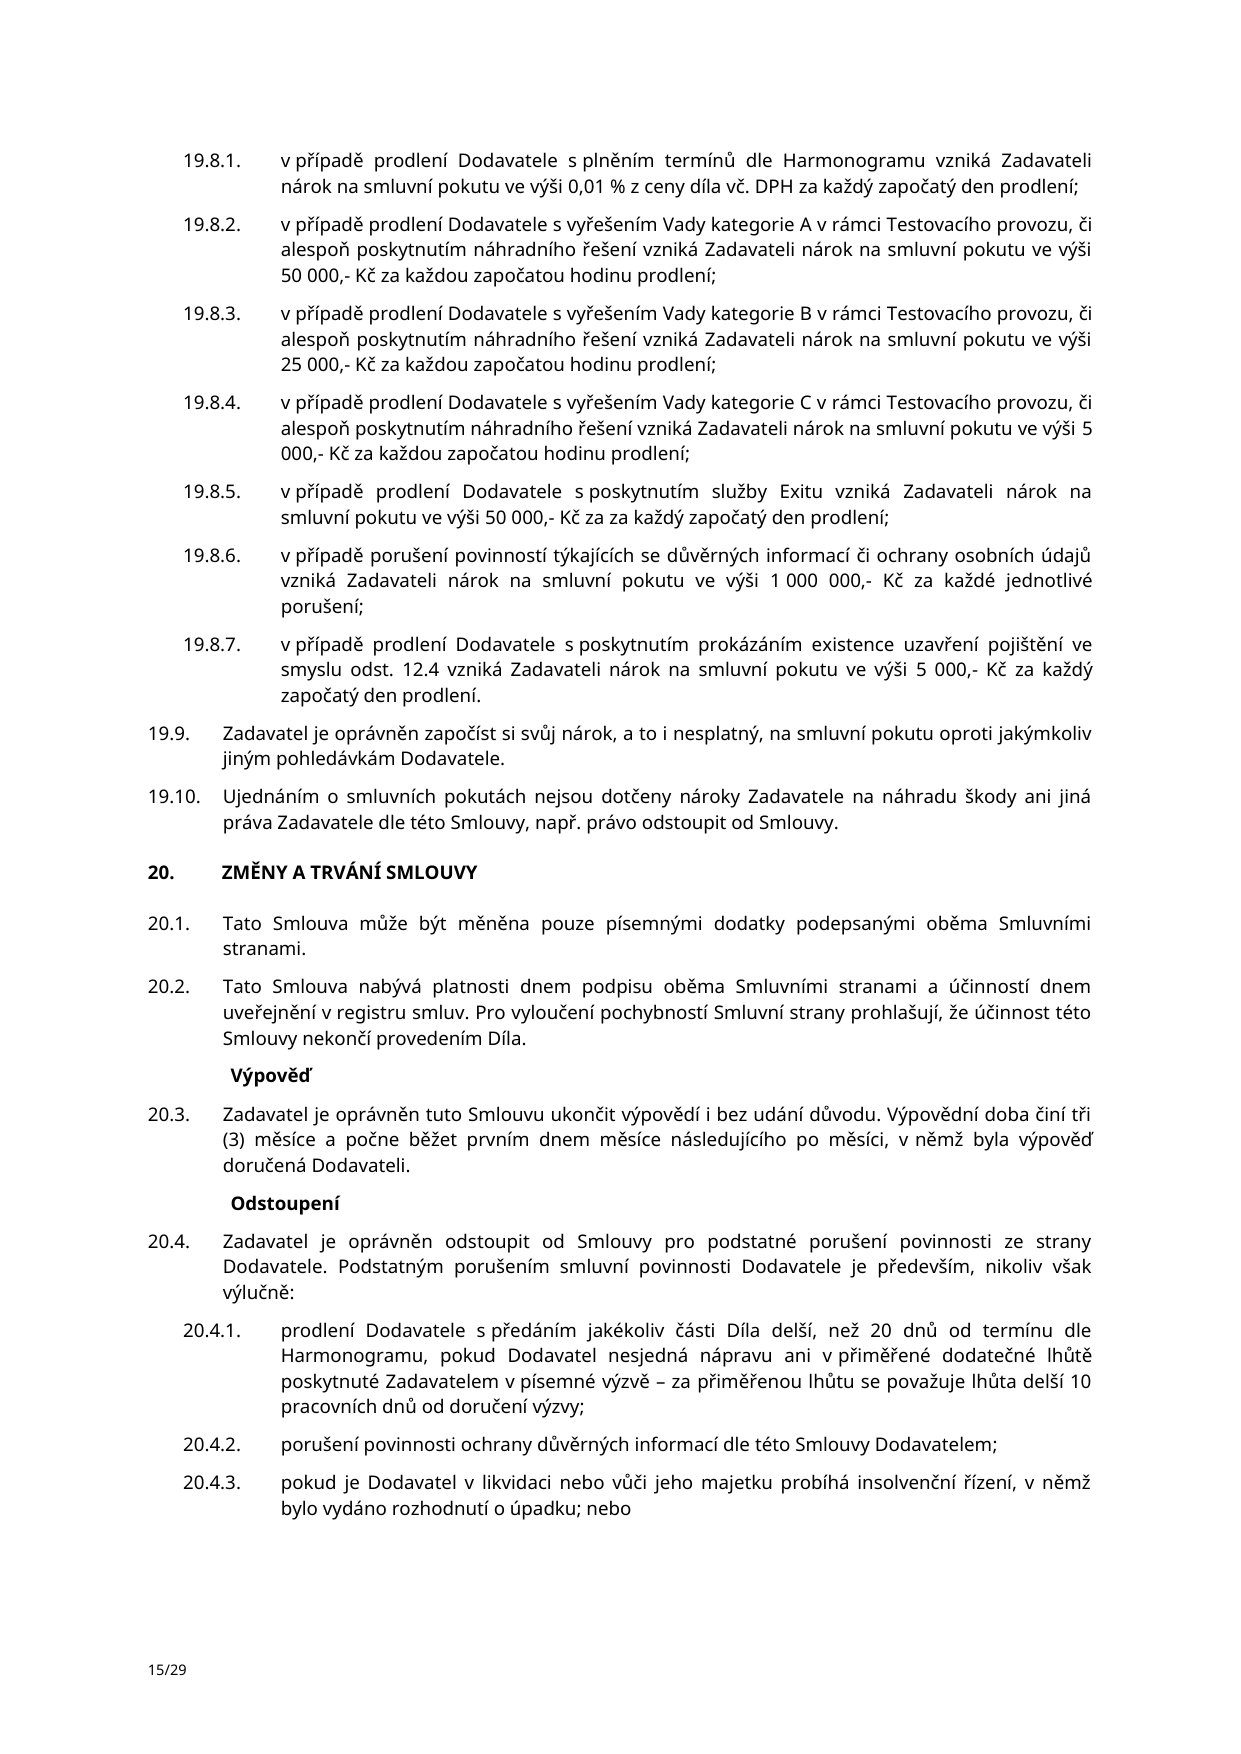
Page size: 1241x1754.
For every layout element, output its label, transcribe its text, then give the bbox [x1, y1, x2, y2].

subtitle v případě prodlení Dodavatele s plněním termínů dle Harmonogramu vzniká Zadavateli nárok na smluvní pokutu ve výši 0,01 % z ceny díla vč. DPH za každý započatý den prodlení; [183, 148, 1092, 199]
subtitle prodlení Dodavatele s předáním jakékoliv části Díla delší, než 20 dnů od termínu dle Harmonogramu, pokud Dodavatel nesjedná nápravu ani v přiměřené dodatečné lhůtě poskytnuté Zadavatelem v písemné výzvě – za přiměřenou lhůtu se považuje lhůta delší 10 pracovních dnů od doručení výzvy; [183, 1317, 1092, 1419]
subtitle ZMĚNY A TRVÁNÍ SMLOUVY [148, 860, 1092, 885]
subtitle v případě prodlení Dodavatele s poskytnutím prokázáním existence uzavření pojištění ve smyslu odst. 12.4 vzniká Zadavateli nárok na smluvní pokutu ve výši 5 000,- Kč za každý započatý den prodlení. [183, 631, 1092, 708]
subtitle Zadavatel je oprávněn započíst si svůj nárok, a to i nesplatný, na smluvní pokutu oproti jakýmkoliv jiným pohledávkám Dodavatele. [148, 720, 1092, 771]
subtitle v případě porušení povinností týkajících se důvěrných informací či ochrany osobních údajů vzniká Zadavateli nárok na smluvní pokutu ve výši 1 000 000,- Kč za každé jednotlivé porušení; [183, 542, 1092, 618]
subtitle pokud je Dodavatel v likvidaci nebo vůči jeho majetku probíhá insolvenční řízení, v němž bylo vydáno rozhodnutí o úpadku; nebo [183, 1469, 1092, 1521]
subtitle v případě prodlení Dodavatele s vyřešením Vady kategorie A v rámci Testovacího provozu, či alespoň poskytnutím náhradního řešení vzniká Zadavateli nárok na smluvní pokutu ve výši 50 000,- Kč za každou započatou hodinu prodlení; [183, 211, 1092, 288]
subtitle Ujednáním o smluvních pokutách nejsou dotčeny nároky Zadavatele na náhradu škody ani jiná práva Zadavatele dle této Smlouvy, např. právo odstoupit od Smlouvy. [148, 784, 1092, 835]
subtitle v případě prodlení Dodavatele s poskytnutím služby Exitu vzniká Zadavateli nárok na smluvní pokutu ve výši 50 000,- Kč za za každý započatý den prodlení; [183, 478, 1092, 529]
subtitle Výpověď [230, 1063, 1092, 1088]
subtitle Zadavatel je oprávněn tuto Smlouvu ukončit výpovědí i bez udání důvodu. Výpovědní doba činí tři (3) měsíce a počne běžet prvním dnem měsíce následujícího po měsíci, v němž byla výpověď doručená Dodavateli. [148, 1101, 1092, 1177]
subtitle porušení povinnosti ochrany důvěrných informací dle této Smlouvy Dodavatelem; [183, 1432, 1092, 1457]
subtitle Tato Smlouva může být měněna pouze písemnými dodatky podepsanými oběma Smluvními stranami. [148, 910, 1092, 961]
subtitle Odstoupení [230, 1190, 1092, 1215]
subtitle Zadavatel je oprávněn odstoupit od Smlouvy pro podstatné porušení povinnosti ze strany Dodavatele. Podstatným porušením smluvní povinnosti Dodavatele je především, nikoliv však výlučně: [148, 1228, 1092, 1304]
subtitle v případě prodlení Dodavatele s vyřešením Vady kategorie B v rámci Testovacího provozu, či alespoň poskytnutím náhradního řešení vzniká Zadavateli nárok na smluvní pokutu ve výši 25 000,- Kč za každou započatou hodinu prodlení; [183, 300, 1092, 377]
subtitle v případě prodlení Dodavatele s vyřešením Vady kategorie C v rámci Testovacího provozu, či alespoň poskytnutím náhradního řešení vzniká Zadavateli nárok na smluvní pokutu ve výši 5 000,- Kč za každou započatou hodinu prodlení; [183, 389, 1092, 466]
subtitle Tato Smlouva nabývá platnosti dnem podpisu oběma Smluvními stranami a účinností dnem uveřejnění v registru smluv. Pro vyloučení pochybností Smluvní strany prohlašují, že účinnost této Smlouvy nekončí provedením Díla. [148, 974, 1092, 1050]
